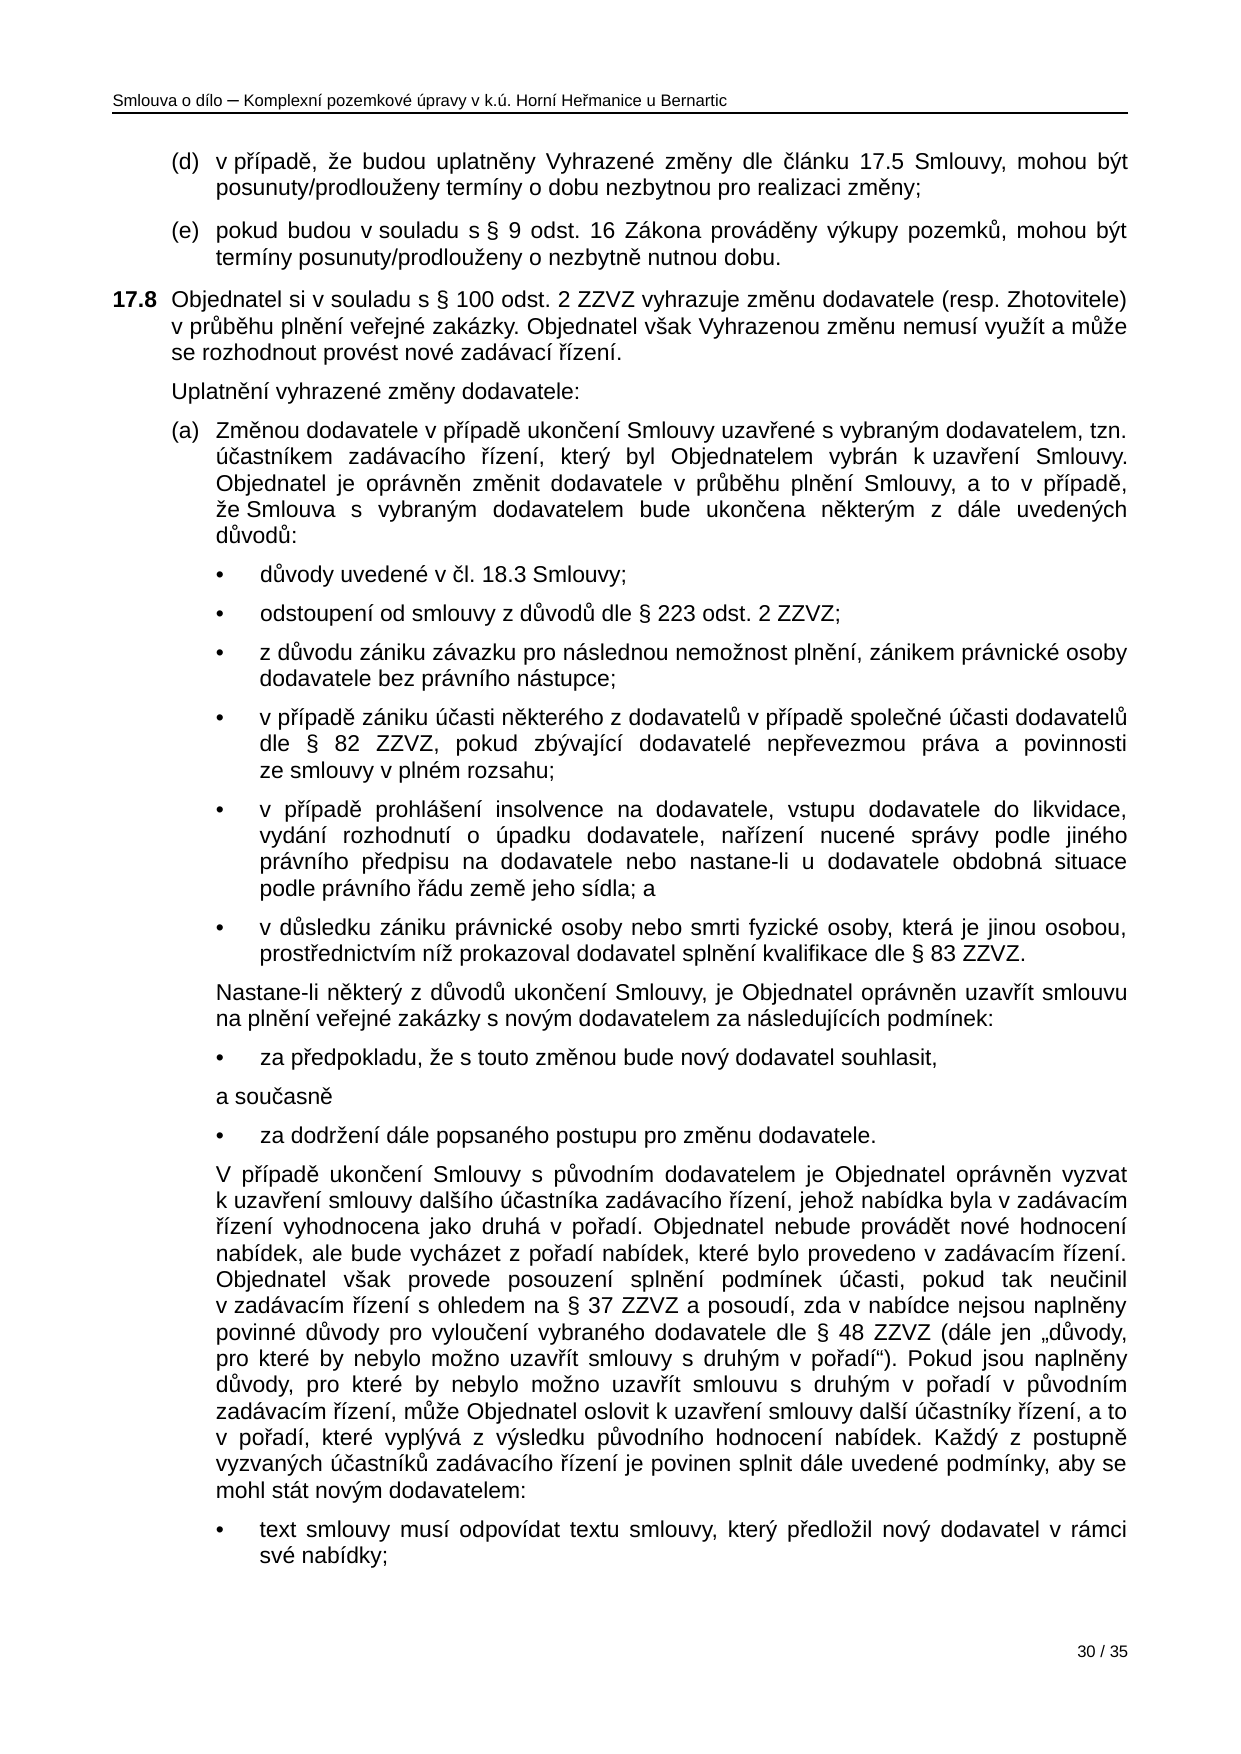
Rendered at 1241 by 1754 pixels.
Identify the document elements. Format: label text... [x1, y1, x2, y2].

text • z důvodu zániku závazku pro následnou nemožnost plnění, zánikem právnické osoby dodavatele bez právního nástupce; [216, 639, 1128, 692]
text • v důsledku zániku právnické osoby nebo smrti fyzické osoby, která je jinou osobou, prostřednictvím níž prokazoval dodavatel splnění kvalifikace dle § 83 ZZVZ. [216, 913, 1128, 966]
text • za předpokladu, že s touto změnou bude nový dodavatel souhlasit, [216, 1044, 1128, 1070]
list v případě, že budou uplatněny Vyhrazené změny dle článku 17.5 Smlouvy, mohou být posunuty/prodlouženy termíny o dobu nezbytnou pro realizaci změny; [171, 148, 1128, 200]
list Změnou dodavatele v případě ukončení Smlouvy uzavřené s vybraným dodavatelem, tzn. účastníkem zadávacího řízení, který byl Objednatelem vybrán k uzavření Smlouvy. Objednatel je oprávněn změnit dodavatele v průběhu plnění Smlouvy, a to v případě, že Smlouva s vybraným dodavatelem bude ukončena některým z dále uvedených důvodů: [171, 417, 1128, 549]
text V případě ukončení Smlouvy s původním dodavatelem je Objednatel oprávněn vyzvat k uzavření smlouvy dalšího účastníka zadávacího řízení, jehož nabídka byla v zadávacím řízení vyhodnocena jako druhá v pořadí. Objednatel nebude provádět nové hodnocení nabídek, ale bude vycházet z pořadí nabídek, které bylo provedeno v zadávacím řízení. Objednatel však provede posouzení splnění podmínek účasti, pokud tak neučinil v zadávacím řízení s ohledem na § 37 ZZVZ a posoudí, zda v nabídce nejsou naplněny povinné důvody pro vyloučení vybraného dodavatele dle § 48 ZZVZ (dále jen „důvody, pro které by nebylo možno uzavřít smlouvy s druhým v pořadí“). Pokud jsou naplněny důvody, pro které by nebylo možno uzavřít smlouvu s druhým v pořadí v původním zadávacím řízení, může Objednatel oslovit k uzavření smlouvy další účastníky řízení, a to v pořadí, které vyplývá z výsledku původního hodnocení nabídek. Každý z postupně vyzvaných účastníků zadávacího řízení je povinen splnit dále uvedené podmínky, aby se mohl stát novým dodavatelem: [216, 1161, 1128, 1503]
text a současně [186, 1083, 1128, 1109]
text • za dodržení dále popsaného postupu pro změnu dodavatele. [216, 1122, 1128, 1148]
text Objednatel si v souladu s § 100 odst. 2 ZZVZ vyhrazuje změnu dodavatele (resp. Zhotovitele) v průběhu plnění veřejné zakázky. Objednatel však Vyhrazenou změnu nemusí využít a může se rozhodnout provést nové zadávací řízení. [112, 286, 1128, 366]
text • v případě zániku účasti některého z dodavatelů v případě společné účasti dodavatelů dle § 82 ZZVZ, pokud zbývající dodavatelé nepřevezmou práva a povinnosti ze smlouvy v plném rozsahu; [216, 704, 1128, 783]
text • důvody uvedené v čl. 18.3 Smlouvy; [216, 561, 1128, 587]
text • text smlouvy musí odpovídat textu smlouvy, který předložil nový dodavatel v rámci své nabídky; [216, 1516, 1128, 1568]
text • odstoupení od smlouvy z důvodů dle § 223 odst. 2 ZZVZ; [216, 600, 1128, 626]
list Uplatnění vyhrazené změny dodavatele: [112, 378, 1128, 404]
list pokud budou v souladu s § 9 odst. 16 Zákona prováděny výkupy pozemků, mohou být termíny posunuty/prodlouženy o nezbytně nutnou dobu. [171, 217, 1128, 270]
text • v případě prohlášení insolvence na dodavatele, vstupu dodavatele do likvidace, vydání rozhodnutí o úpadku dodavatele, nařízení nucené správy podle jiného právního předpisu na dodavatele nebo nastane-li u dodavatele obdobná situace podle právního řádu země jeho sídla; a [216, 796, 1128, 901]
text Nastane-li některý z důvodů ukončení Smlouvy, je Objednatel oprávněn uzavřít smlouvu na plnění veřejné zakázky s novým dodavatelem za následujících podmínek: [216, 979, 1128, 1031]
